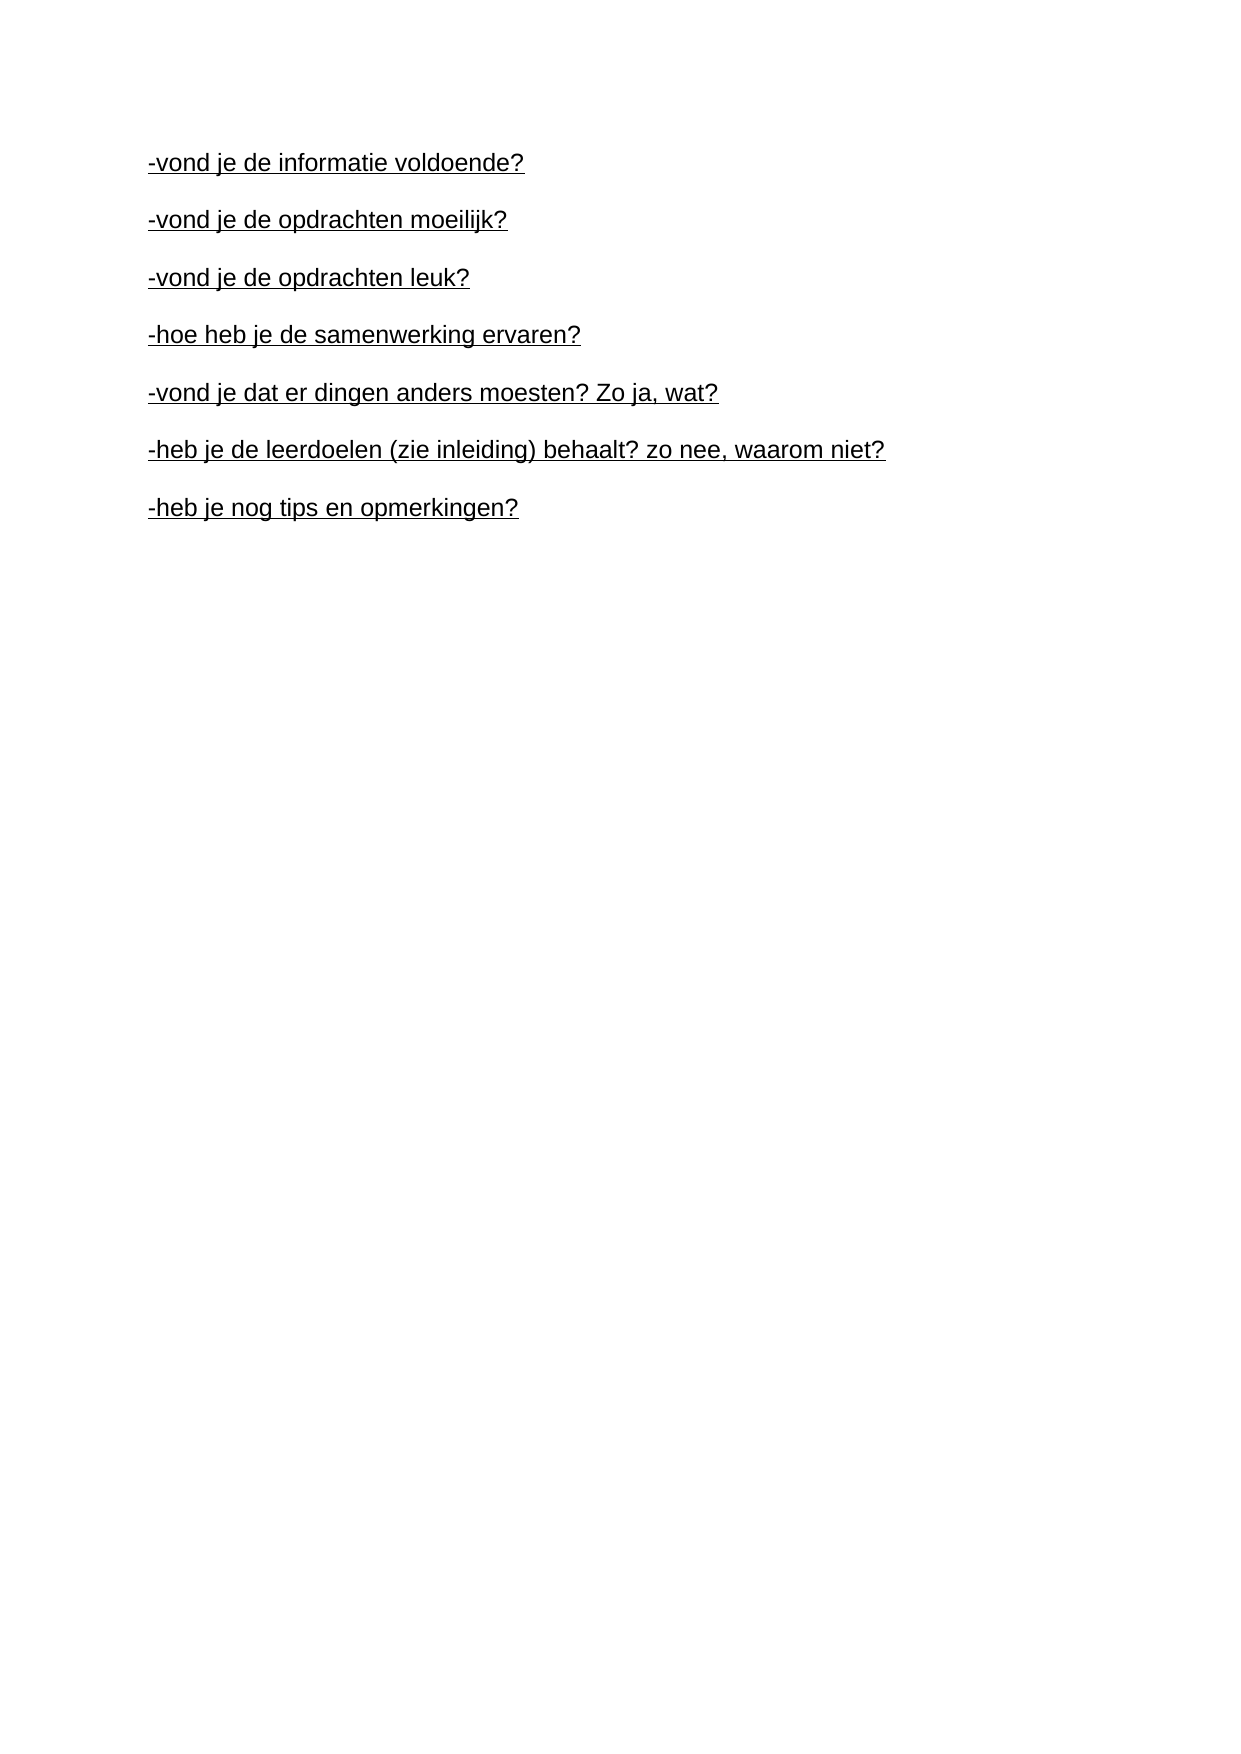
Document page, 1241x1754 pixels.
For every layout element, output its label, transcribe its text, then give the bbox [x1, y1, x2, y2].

text -vond je de opdrachten moeilijk? [148, 205, 1093, 234]
text -vond je dat er dingen anders moesten? Zo ja, wat? [148, 378, 1093, 406]
text -hoe heb je de samenwerking ervaren? [148, 320, 1093, 349]
text -vond je de opdrachten leuk? [148, 263, 1093, 291]
text -heb je nog tips en opmerkingen? [148, 493, 1093, 521]
text -vond je de informatie voldoende? [148, 148, 1093, 176]
text -heb je de leerdoelen (zie inleiding) behaalt? zo nee, waarom niet? [148, 435, 1093, 464]
